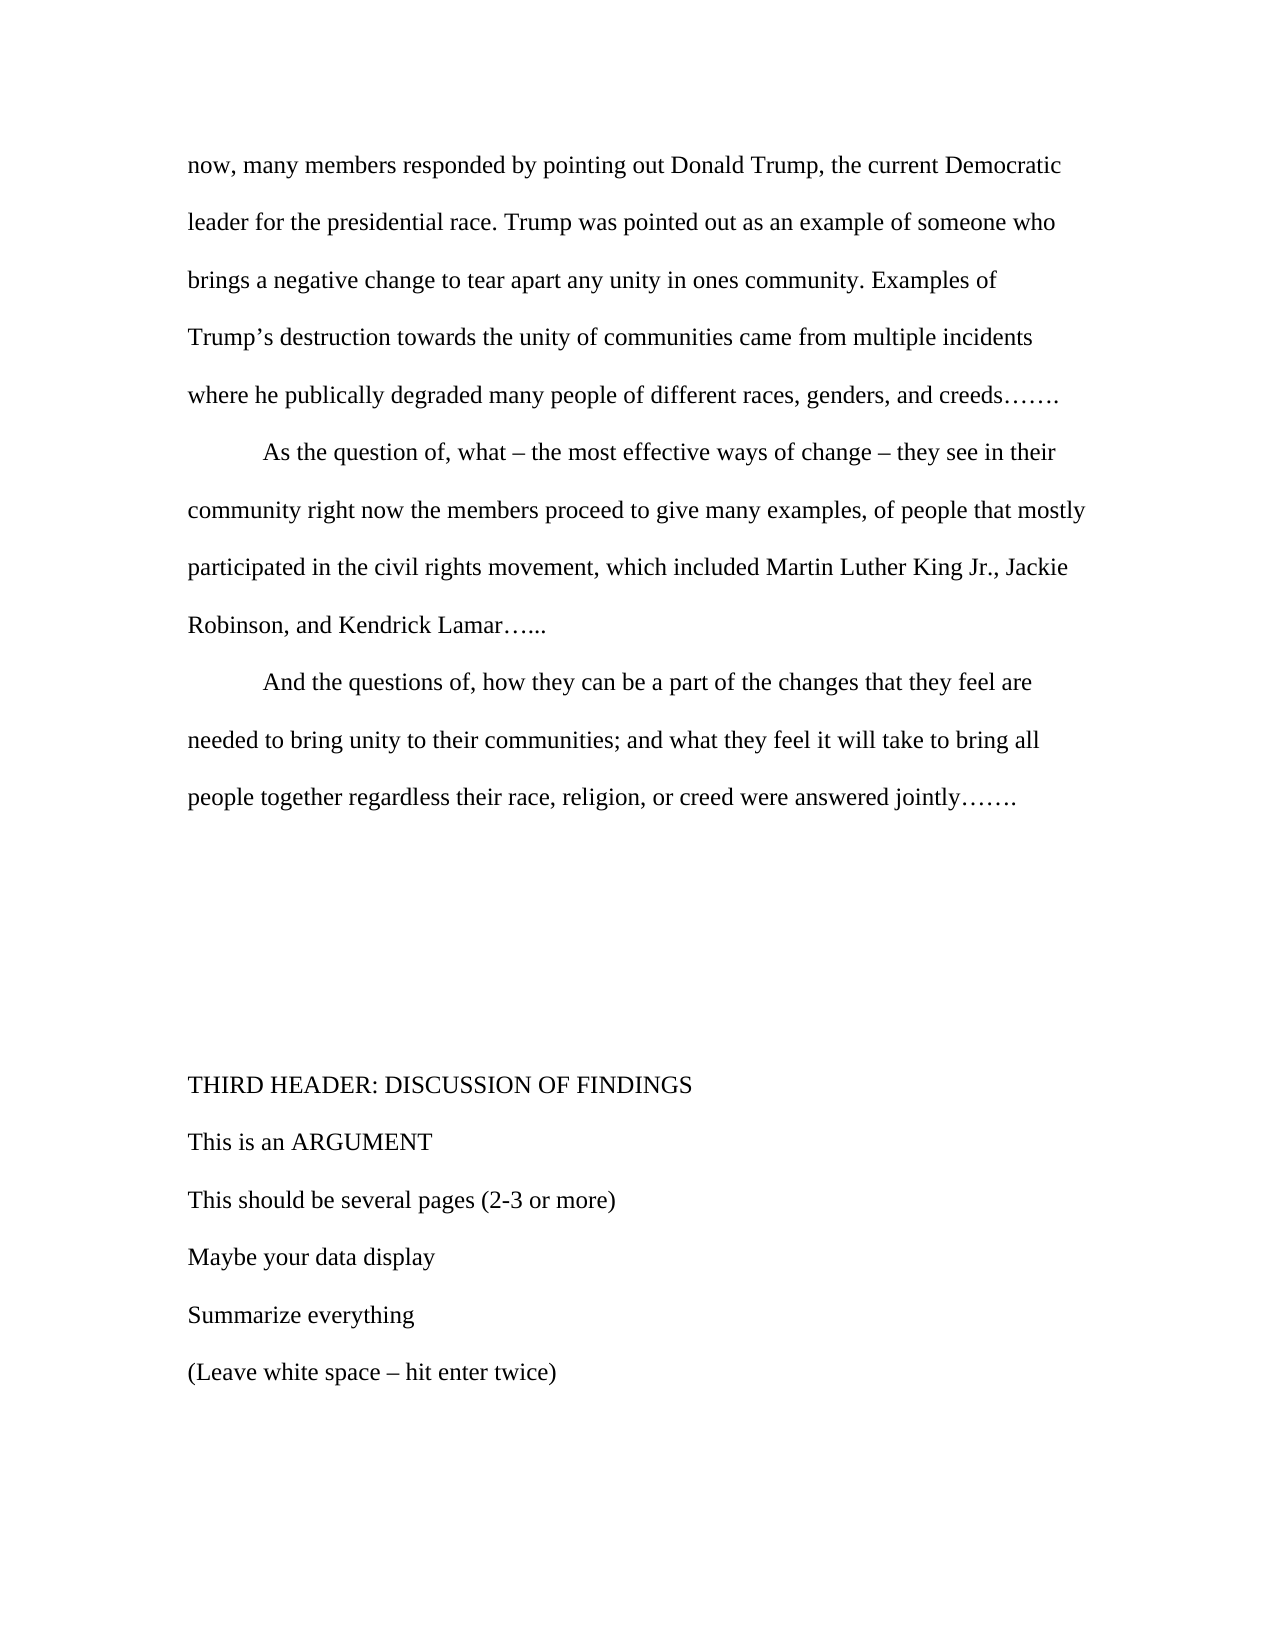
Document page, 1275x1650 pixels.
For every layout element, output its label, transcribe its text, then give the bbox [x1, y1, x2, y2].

text As the question of, what – the most effective ways of change – they see in their community right now the members proceed to give many examples, of people that mostly participated in the civil rights movement, which included Martin Luther King Jr., Jackie Robinson, and Kendrick Lamar…... [187, 437, 1087, 639]
text And the questions of, how they can be a part of the changes that they feel are needed to bring unity to their communities; and what they feel it will take to bring all people together regardless their race, religion, or creed were answered jointly……. [187, 667, 1087, 811]
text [187, 150, 1087, 409]
text THIRD HEADER: DISCUSSION OF FINDINGS [187, 1070, 1087, 1099]
text This should be several pages (2-3 or more) [187, 1185, 1087, 1214]
text Maybe your data display [187, 1242, 1087, 1271]
text Summarize everything [187, 1300, 1087, 1329]
text This is an ARGUMENT [187, 1127, 1087, 1156]
text (Leave white space – hit enter twice) [187, 1357, 1087, 1386]
